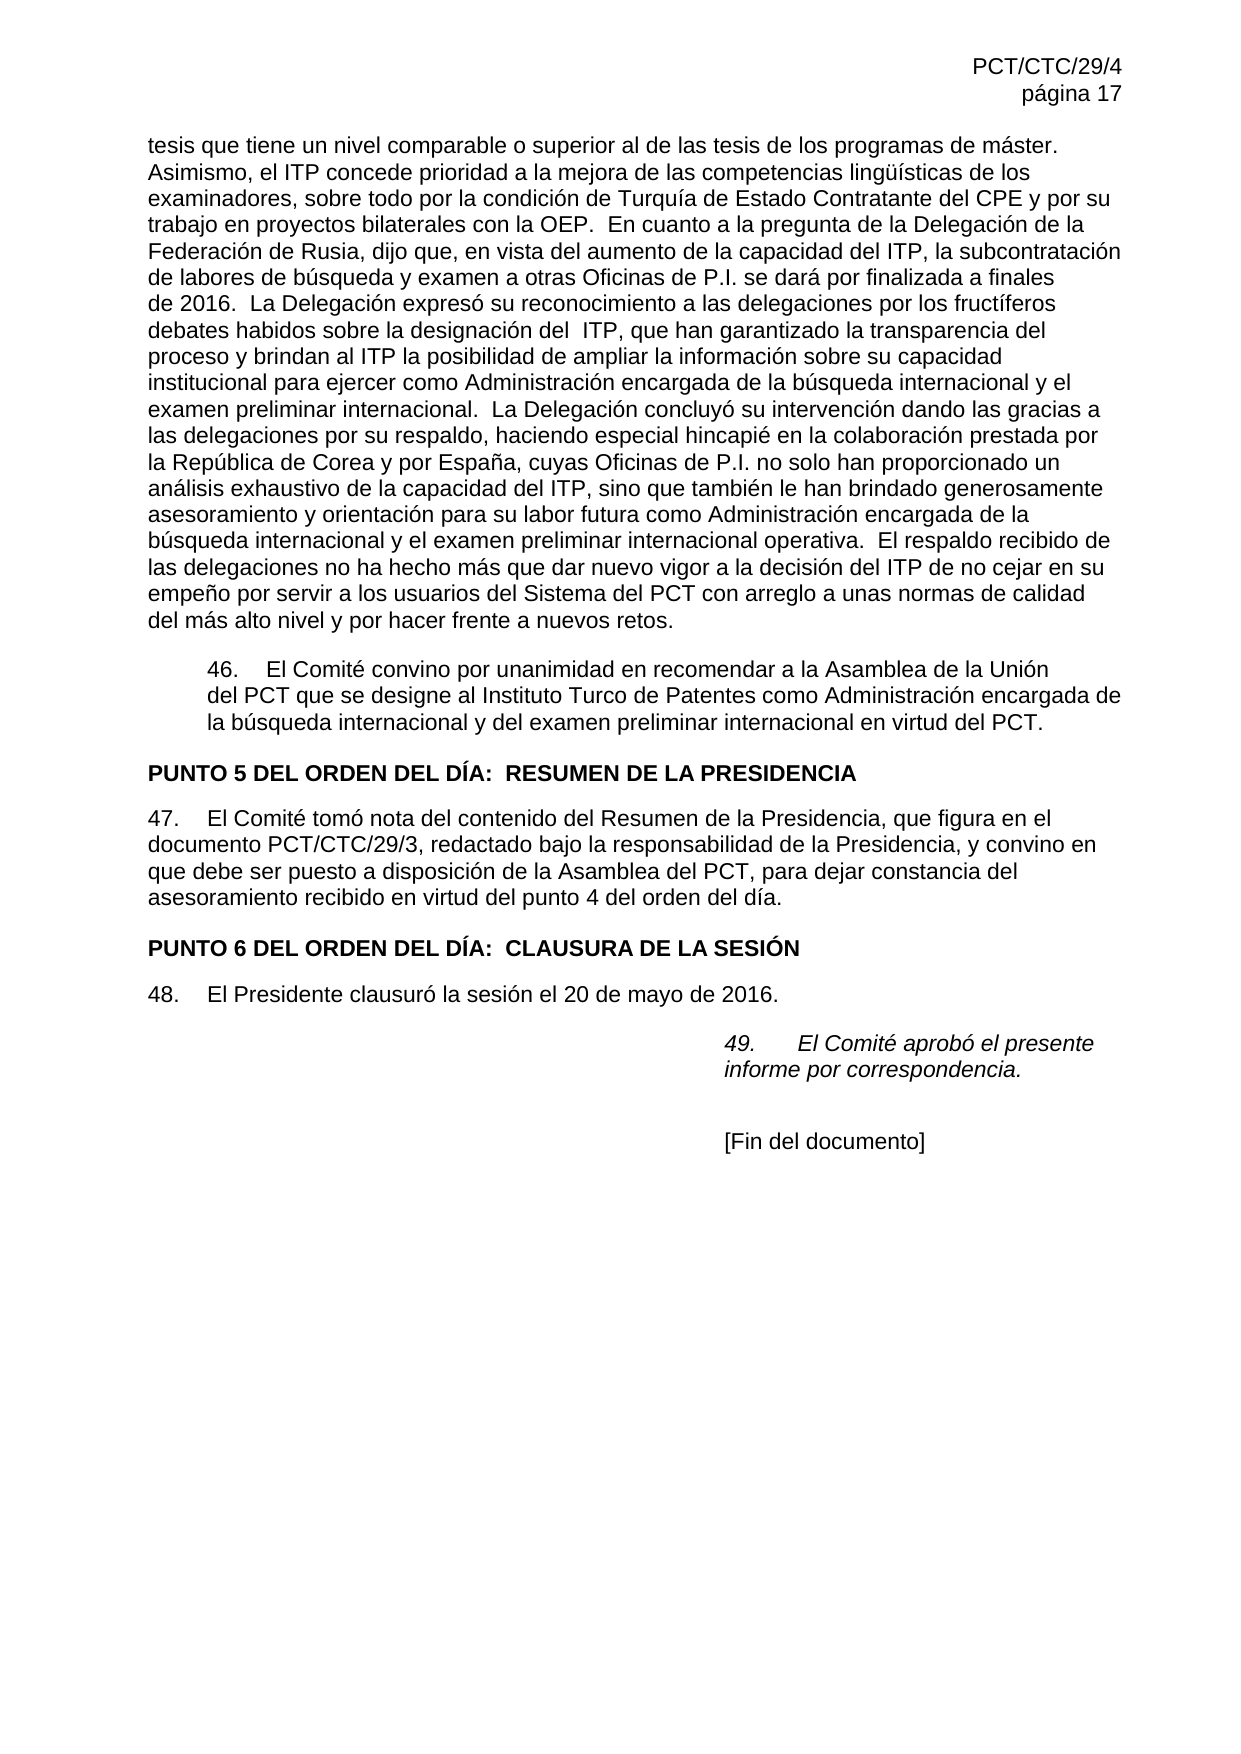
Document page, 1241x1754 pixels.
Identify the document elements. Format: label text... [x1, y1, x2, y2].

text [148, 132, 1122, 633]
subtitle PUNTO 5 DEL ORDEN DEL DÍA: RESUMEN DE LA PRESIDENCIA [148, 760, 1122, 786]
text El Comité tomó nota del contenido del Resumen de la Presidencia, que figura en el documento PCT/CTC/29/3, redactado bajo la responsabilidad de la Presidencia, y convino en que debe ser puesto a disposición de la Asamblea del PCT, para dejar constancia del asesoramiento recibido en virtud del punto 4 del orden del día. [148, 805, 1122, 910]
text El Comité convino por unanimidad en recomendar a la Asamblea de la Unión del PCT que se designe al Instituto Turco de Patentes como Administración encargada de la búsqueda internacional y del examen preliminar internacional en virtud del PCT. [207, 656, 1122, 735]
list El Presidente clausuró la sesión el 20 de mayo de 2016. [148, 981, 1122, 1007]
subtitle PUNTO 6 DEL ORDEN DEL DÍA: CLAUSURA DE LA SESIÓN [148, 935, 1122, 962]
list El Comité aprobó el presente informe por correspondencia. [724, 1030, 1122, 1082]
text [Fin del documento] [724, 1128, 1122, 1155]
